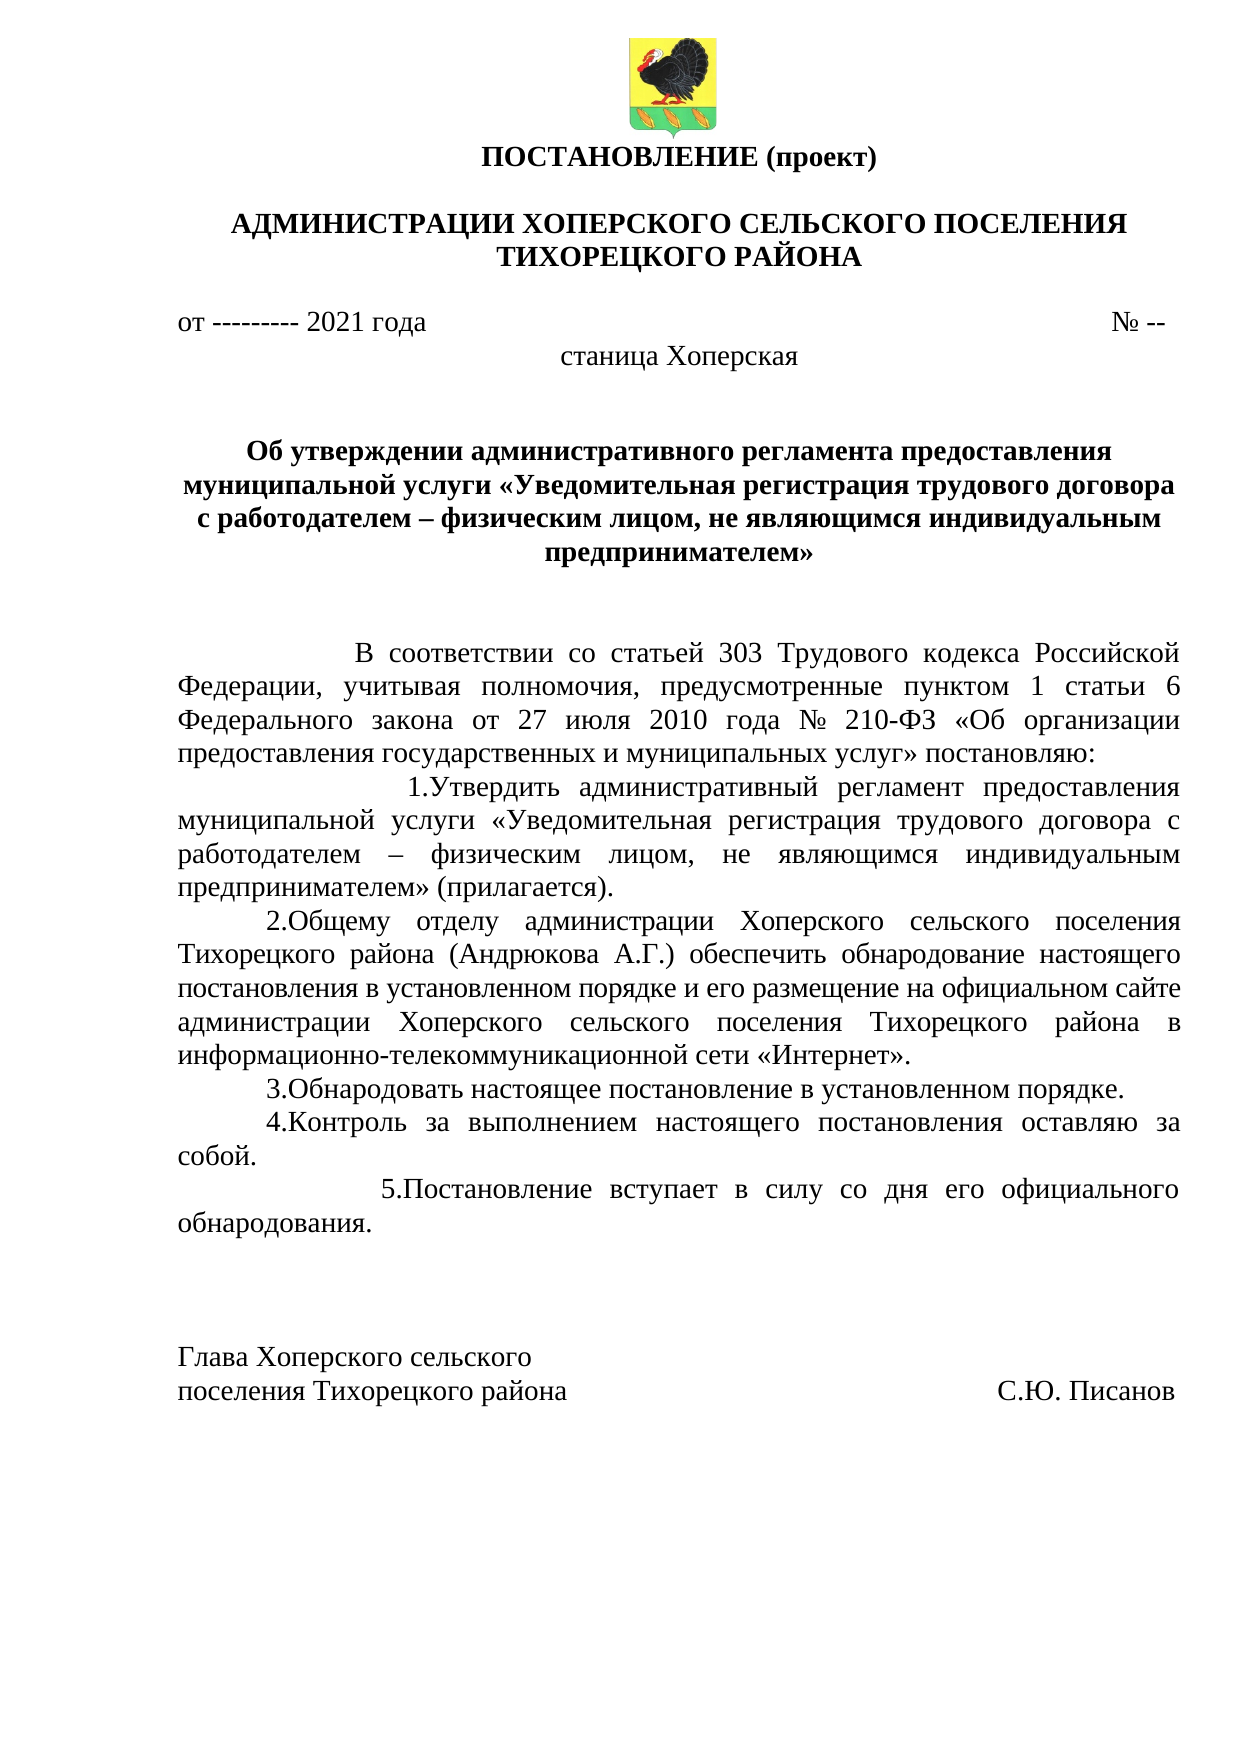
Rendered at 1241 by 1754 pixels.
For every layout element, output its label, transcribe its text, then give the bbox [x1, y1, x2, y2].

text Об утверждении административного регламента предоставления муниципальной услуги «Уведомительная регистрация трудового договора с работодателем – физическим лицом, не являющимся индивидуальным предпринимателем» [177, 433, 1181, 568]
text 4.Контроль за выполнением настоящего постановления оставляю за собой. [177, 1104, 1181, 1171]
text от --------- 2021 года № -- [177, 304, 1181, 338]
text станица Хоперская [177, 338, 1181, 371]
picture [629, 38, 717, 139]
text АДМИНИСТРАЦИИ ХОПЕРСКОГО СЕЛЬСКОГО ПОСЕЛЕНИЯ [177, 206, 1181, 239]
text Глава Хоперского сельского [177, 1339, 1181, 1373]
text 1.Утвердить административный регламент предоставления муниципальной услуги «Уведомительная регистрация трудового договора с работодателем – физическим лицом, не являющимся индивидуальным предпринимателем» (прилагается). [177, 769, 1181, 903]
text ПОСТАНОВЛЕНИЕ (проект) [177, 118, 1181, 172]
text поселения Тихорецкого района С.Ю. Писанов [177, 1373, 1181, 1406]
text 3.Обнародовать настоящее постановление в установленном порядке. [177, 1071, 1181, 1104]
text ТИХОРЕЦКОГО РАЙОНА [177, 239, 1181, 273]
text 5.Постановление вступает в силу со дня его официального обнародования. [177, 1171, 1181, 1238]
text 2.Общему отделу администрации Хоперского сельского поселения Тихорецкого района (Андрюкова А.Г.) обеспечить обнародование настоящего постановления в установленном порядке и его размещение на официальном сайте администрации Хоперского сельского поселения Тихорецкого района в информационно-телекоммуникационной сети «Интернет». [177, 903, 1181, 1071]
text В соответствии со статьей 303 Трудового кодекса Российской Федерации, учитывая полномочия, предусмотренные пунктом 1 статьи 6 Федерального закона от 27 июля 2010 года № 210-ФЗ «Об организации предоставления государственных и муниципальных услуг» постановляю: [177, 635, 1181, 769]
